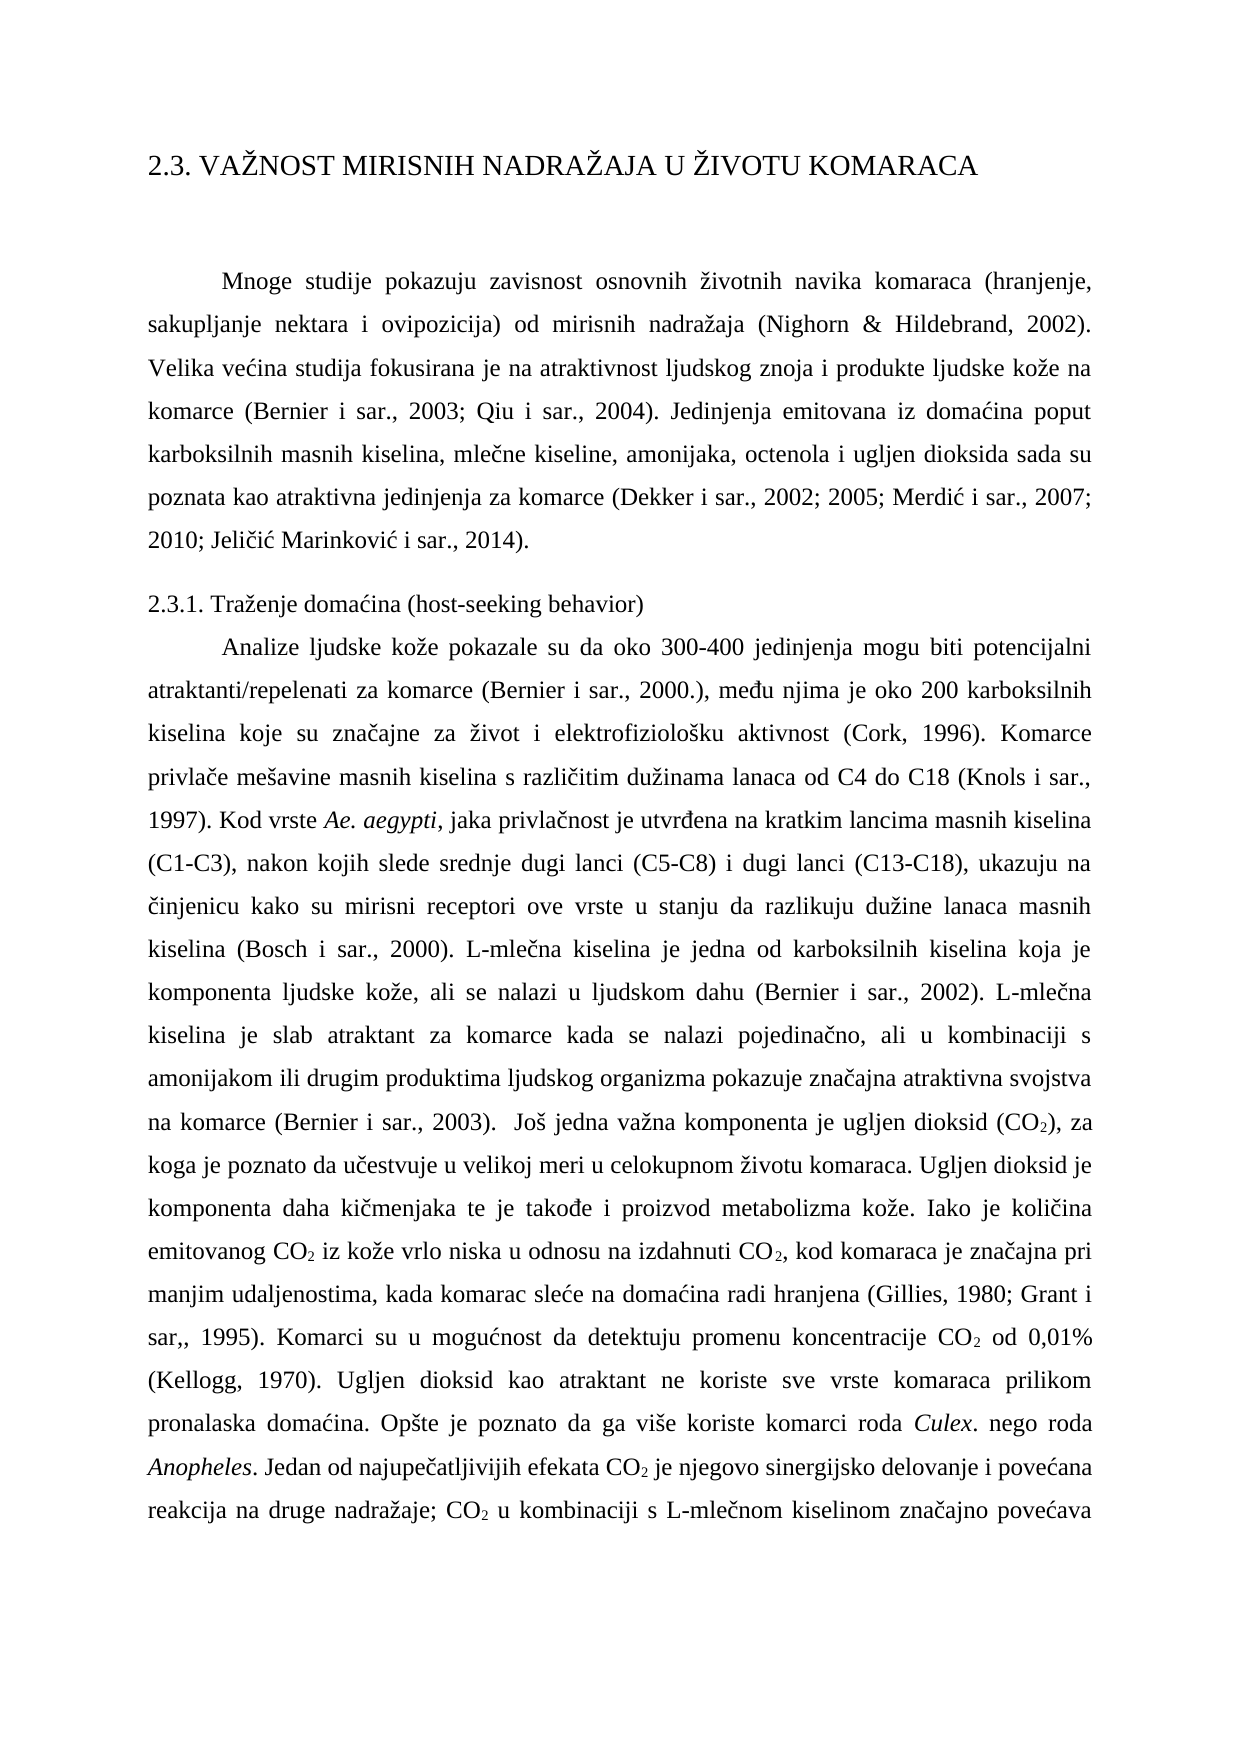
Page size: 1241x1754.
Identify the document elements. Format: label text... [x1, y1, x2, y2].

text 2.3. Važnost mirisnih NAdražaja u životu komaraca [148, 148, 1093, 181]
text Mnoge studije pokazuju zavisnost osnovnih životnih navika komaraca (hranjenje, sakupljanje nektara i ovipozicija) od mirisnih nadražaja (Nighorn & Hildebrand, 2002). Velika većina studija fokusirana je na atraktivnost ljudskog znoja i produkte ljudske kože na komarce (Bernier i sar., 2003; Qiu i sar., 2004). Jedinjenja emitovana iz domaćina poput karboksilnih masnih kiselina, mlečne kiseline, amonijaka, octenola i ugljen dioksida sada su poznata kao atraktivna jedinjenja za komarce (Dekker i sar., 2002; 2005; Merdić i sar., 2007; 2010; Jeličić Marinković i sar., 2014). [148, 266, 1093, 554]
text 2.3.1. Traženje domaćina (host-seeking behavior) [148, 589, 1093, 618]
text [148, 632, 1093, 1523]
